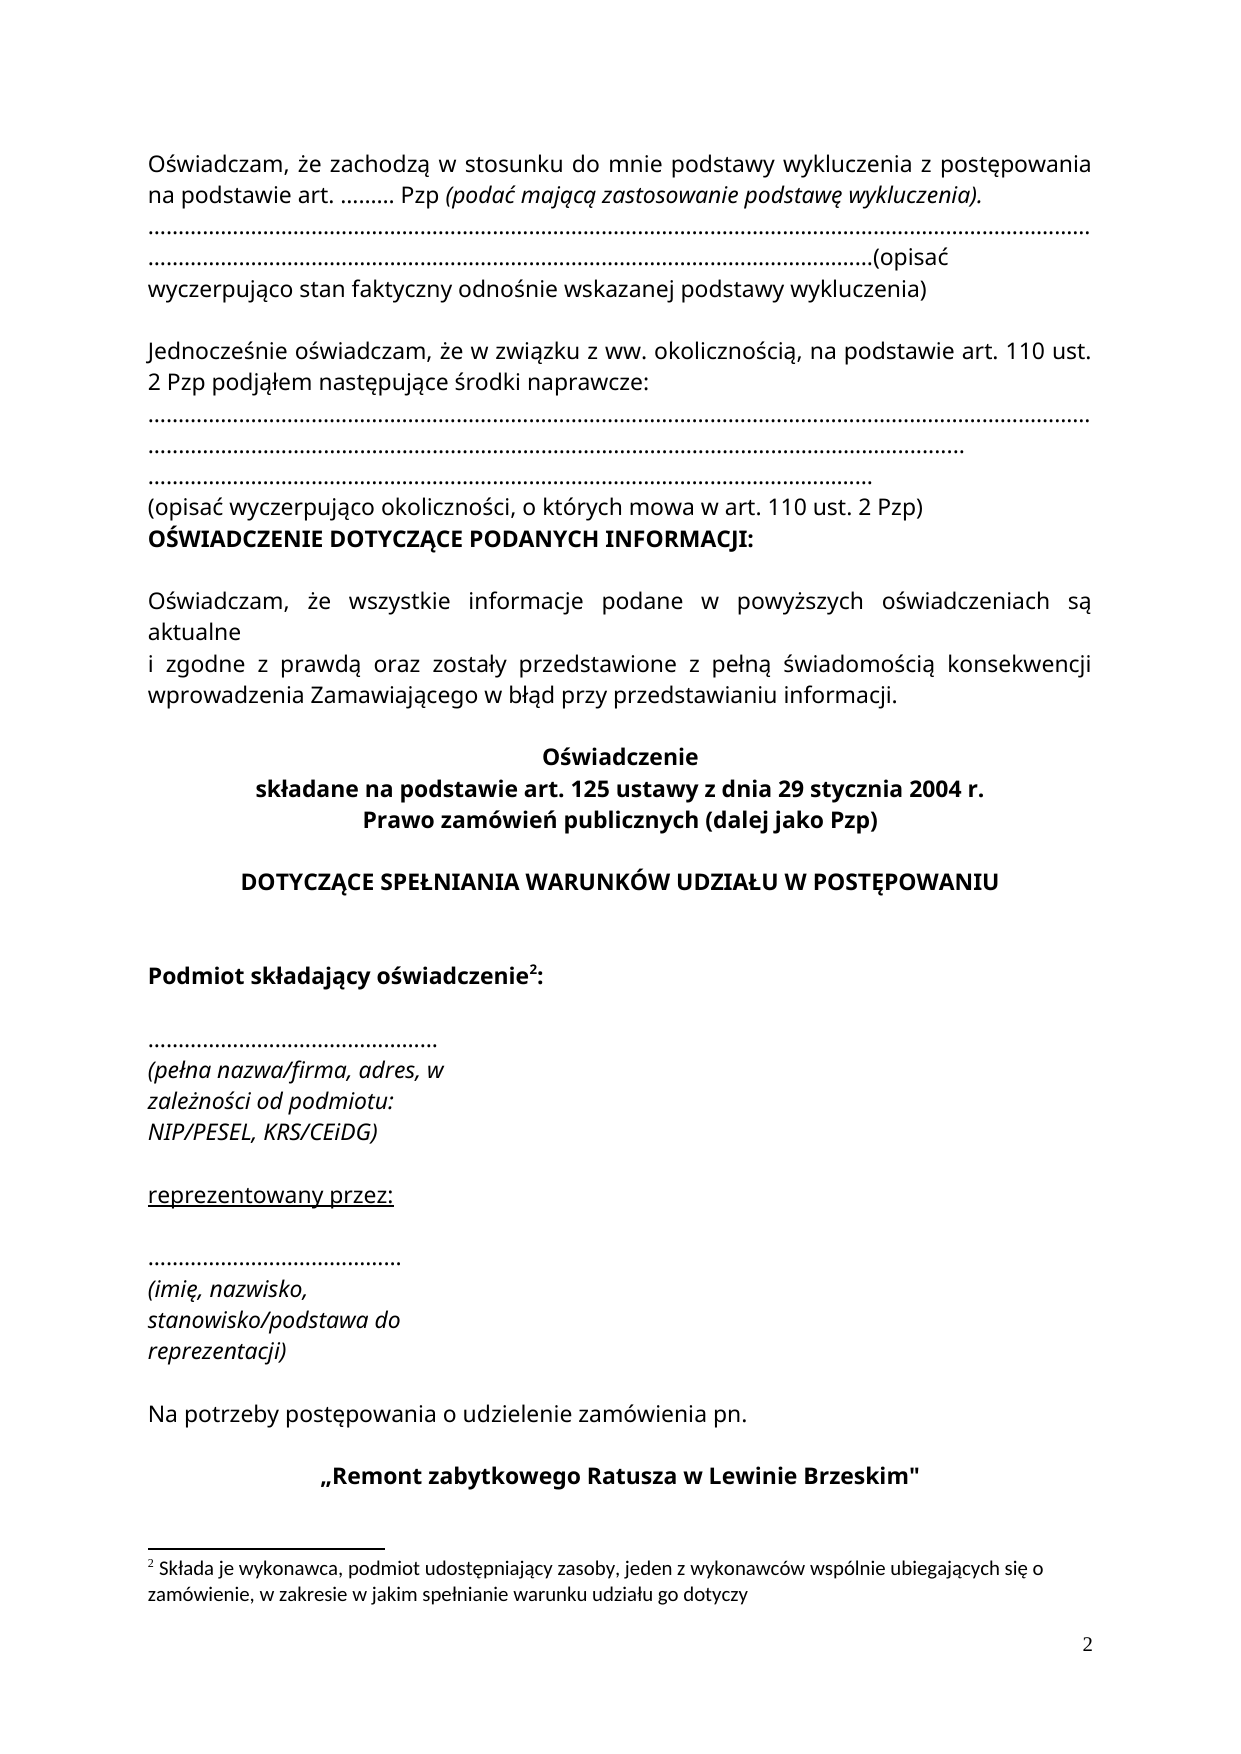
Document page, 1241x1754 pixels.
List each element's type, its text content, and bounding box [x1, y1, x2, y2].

text „Remont zabytkowego Ratusza w Lewinie Brzeskim" [148, 1460, 1093, 1491]
text Oświadczam, że wszystkie informacje podane w powyższych oświadczeniach są aktualne i zgodne z prawdą oraz zostały przedstawione z pełną świadomością konsekwencji wprowadzenia Zamawiającego w błąd przy przedstawianiu informacji. [148, 585, 1093, 710]
text (pełna nazwa/firma, adres, w zależności od podmiotu: NIP/PESEL, KRS/CEiDG) [148, 1054, 472, 1148]
text …………………………………… [148, 1241, 472, 1273]
text Prawo zamówień publicznych (dalej jako Pzp) [148, 804, 1093, 835]
text ………………………………………… [148, 1023, 472, 1054]
text OŚWIADCZENIE DOTYCZĄCE PODANYCH INFORMACJI: [148, 523, 1093, 554]
text (opisać wyczerpująco okoliczności, o których mowa w art. 110 ust. 2 Pzp) [148, 491, 1093, 523]
text Oświadczenie [148, 741, 1093, 773]
text Na potrzeby postępowania o udzielenie zamówienia pn. [148, 1398, 1093, 1429]
text reprezentowany przez: [148, 1179, 1093, 1210]
text Podmiot składający oświadczenie: [148, 960, 1093, 991]
text składane na podstawie art. 125 ustawy z dnia 29 stycznia 2004 r. [148, 773, 1093, 804]
text Oświadczam, że zachodzą w stosunku do mnie podstawy wykluczenia z postępowania na podstawie art. ……… Pzp (podać mającą zastosowanie podstawę wykluczenia). [148, 148, 1093, 210]
text ……………………………………………………………………………………………………………………………………………..……………………………………………………………………………………..…………………...........………………………………………………………………………………………………………… [148, 398, 1093, 491]
text (imię, nazwisko, stanowisko/podstawa do reprezentacji) [148, 1273, 472, 1366]
text DOTYCZĄCE SPEŁNIANIA WARUNKÓW UDZIAŁU W POSTĘPOWANIU [148, 866, 1093, 898]
text Jednocześnie oświadczam, że w związku z ww. okolicznością, na podstawie art. 110 ust. 2 Pzp podjąłem następujące środki naprawcze: [148, 335, 1093, 398]
text ……………………………………………………………………………………………………………………………………………………………………………………………………………………………………………………(opisać wyczerpująco stan faktyczny odnośnie wskazanej podstawy wykluczenia) [148, 210, 1093, 304]
